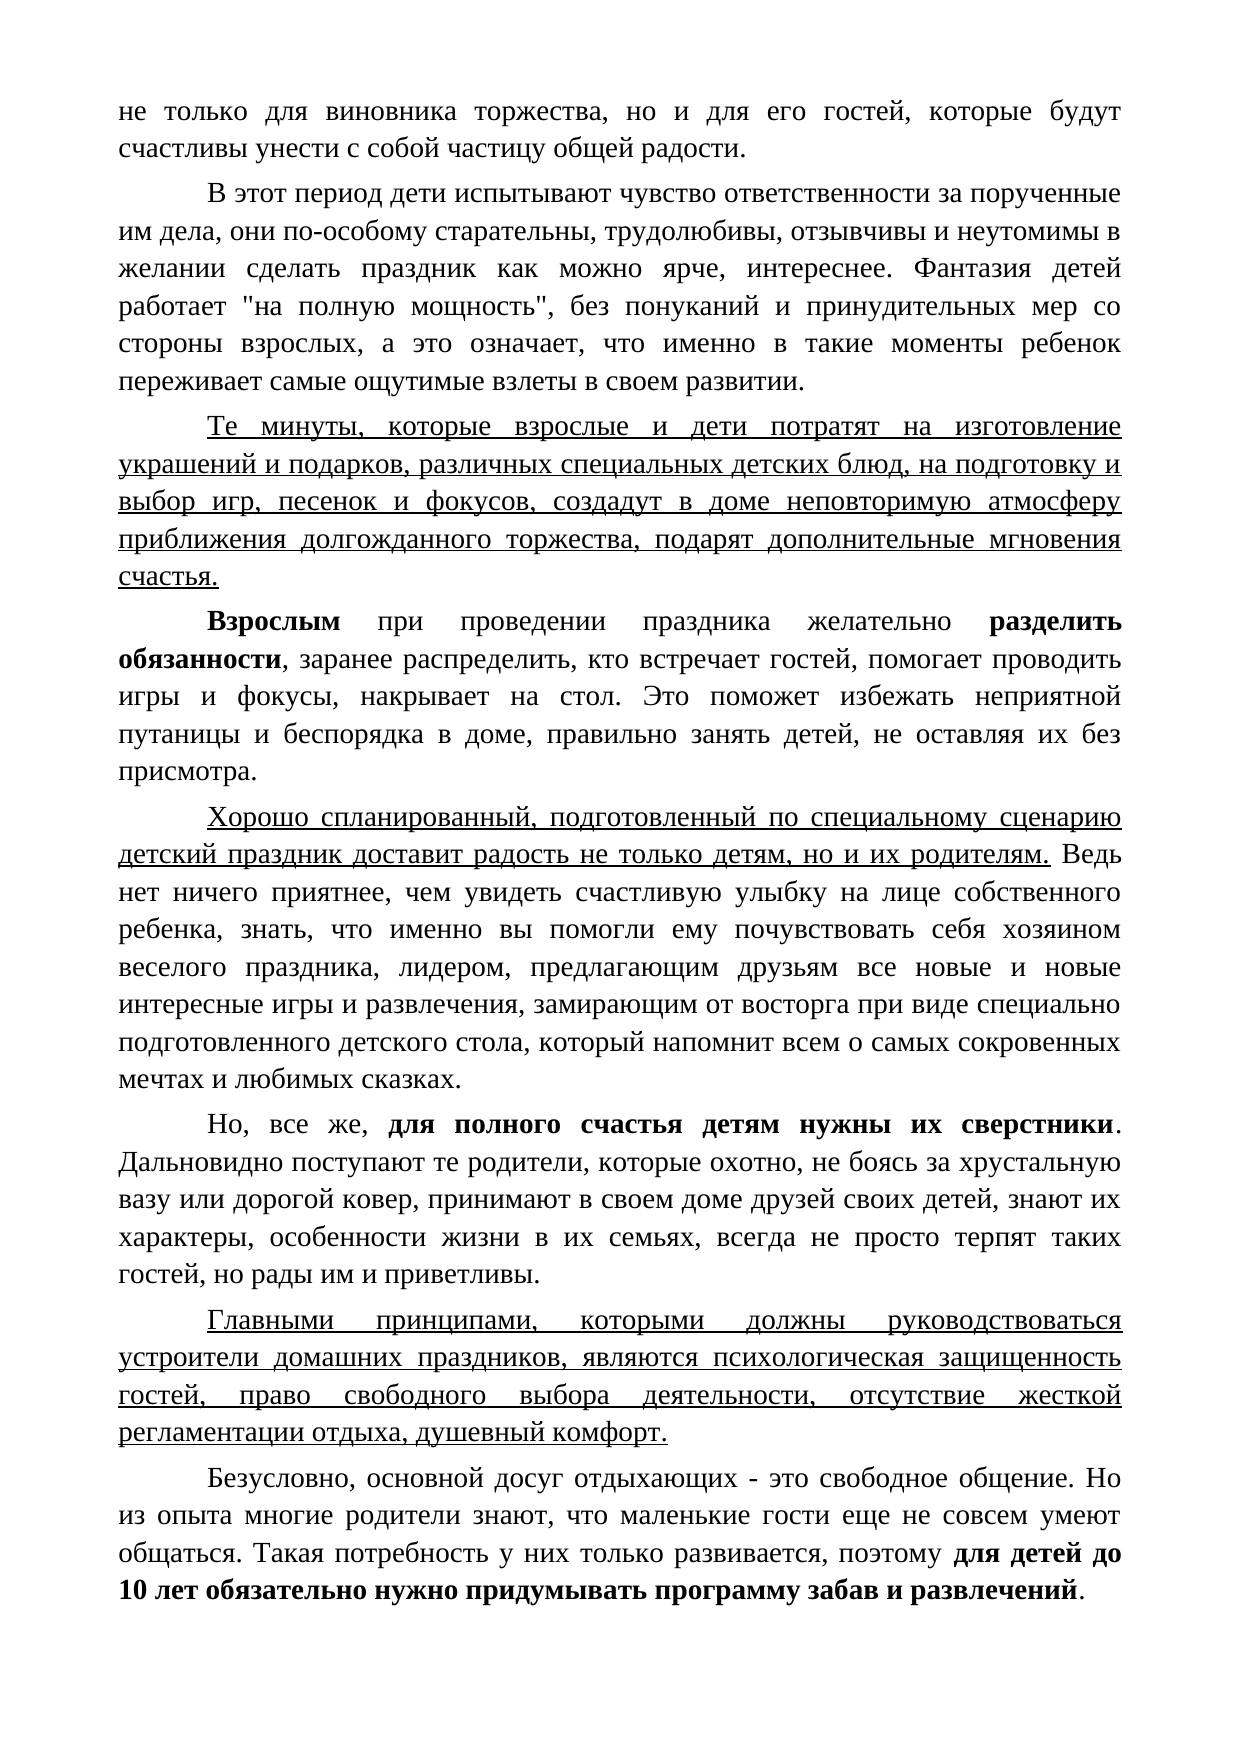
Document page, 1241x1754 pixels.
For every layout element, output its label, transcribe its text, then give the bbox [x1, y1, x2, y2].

text В этот период дети испытывают чувство ответственности за порученные им дела, они по-особому старательны, трудолюбивы, отзывчивы и неутомимы в желании сделать праздник как можно ярче, интереснее. Фантазия детей работает "на полную мощность", без понуканий и принудительных мер со стороны взрослых, а это означает, что именно в такие моменты ребенок переживает самые ощутимые взлеты в своем развитии. [118, 171, 1122, 396]
text Хорошо спланированный, подготовленный по специальному сценарию детский праздник доставит радость не только детям, но и их родителям. Ведь нет ничего приятнее, чем увидеть счастливую улыбку на лице собственного ребенка, знать, что именно вы помогли ему почувствовать себя хозяином веселого праздника, лидером, предлагающим друзьям все новые и новые интересные игры и развлечения, замирающим от восторга при виде специально подготовленного детского стола, который напомнит всем о самых сокровенных мечтах и любимых сказках. [118, 795, 1122, 1095]
text Те минуты, которые взрослые и дети потратят на изготовление украшений и подарков, различных специальных детских блюд, на подготовку и выбор игр, песенок и фокусов, создадут в доме неповторимую атмосферу приближения долгожданного торжества, подарят дополнительные мгновения счастья. [118, 514, 1122, 550]
text Главными принципами, которыми должны руководствоваться устроители домашних праздников, являются психологическая защищенность гостей, право свободного выбора деятельности, отсутствие жесткой регламентации отдыха, душевный комфорт. [118, 1408, 1122, 1448]
text Безусловно, основной досуг отдыхающих - это свободное общение. Но из опыта многие родители знают, что маленькие гости еще не совсем умеют общаться. Такая потребность у них только развивается, поэтому для детей до 10 лет обязательно нужно придумывать программу забав и развлечений. [118, 1456, 1122, 1606]
text Те минуты, которые взрослые и дети потратят на изготовление украшений и подарков, различных специальных детских блюд, на подготовку и выбор игр, песенок и фокусов, создадут в доме неповторимую атмосферу приближения долгожданного торжества, подарят дополнительные мгновения счастья. [118, 551, 1122, 592]
text Те минуты, которые взрослые и дети потратят на изготовление украшений и подарков, различных специальных детских блюд, на подготовку и выбор игр, песенок и фокусов, создадут в доме неповторимую атмосферу приближения долгожданного торжества, подарят дополнительные мгновения счастья. [118, 476, 1122, 512]
text Главными принципами, которыми должны руководствоваться устроители домашних праздников, являются психологическая защищенность гостей, право свободного выбора деятельности, отсутствие жесткой регламентации отдыха, душевный комфорт. [118, 1370, 1122, 1406]
text Главными принципами, которыми должны руководствоваться устроители домашних праздников, являются психологическая защищенность гостей, право свободного выбора деятельности, отсутствие жесткой регламентации отдыха, душевный комфорт. [118, 1298, 1122, 1369]
text Те минуты, которые взрослые и дети потратят на изготовление украшений и подарков, различных специальных детских блюд, на подготовку и выбор игр, песенок и фокусов, создадут в доме неповторимую атмосферу приближения долгожданного торжества, подарят дополнительные мгновения счастья. [118, 404, 1122, 475]
text Но, все же, для полного счастья детям нужны их сверстники. Дальновидно поступают те родители, которые охотно, не боясь за хрустальную вазу или дорогой ковер, принимают в своем доме друзей своих детей, знают их характеры, особенности жизни в их семьях, всегда не просто терпят таких гостей, но рады им и приветливы. [118, 1103, 1122, 1290]
text Взрослым при проведении праздника желательно разделить обязанности, заранее распределить, кто встречает гостей, помогает проводить игры и фокусы, накрывает на стол. Это поможет избежать неприятной путаницы и беспорядка в доме, правильно занять детей, не оставляя их без присмотра. [118, 599, 1122, 787]
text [118, 89, 1122, 164]
